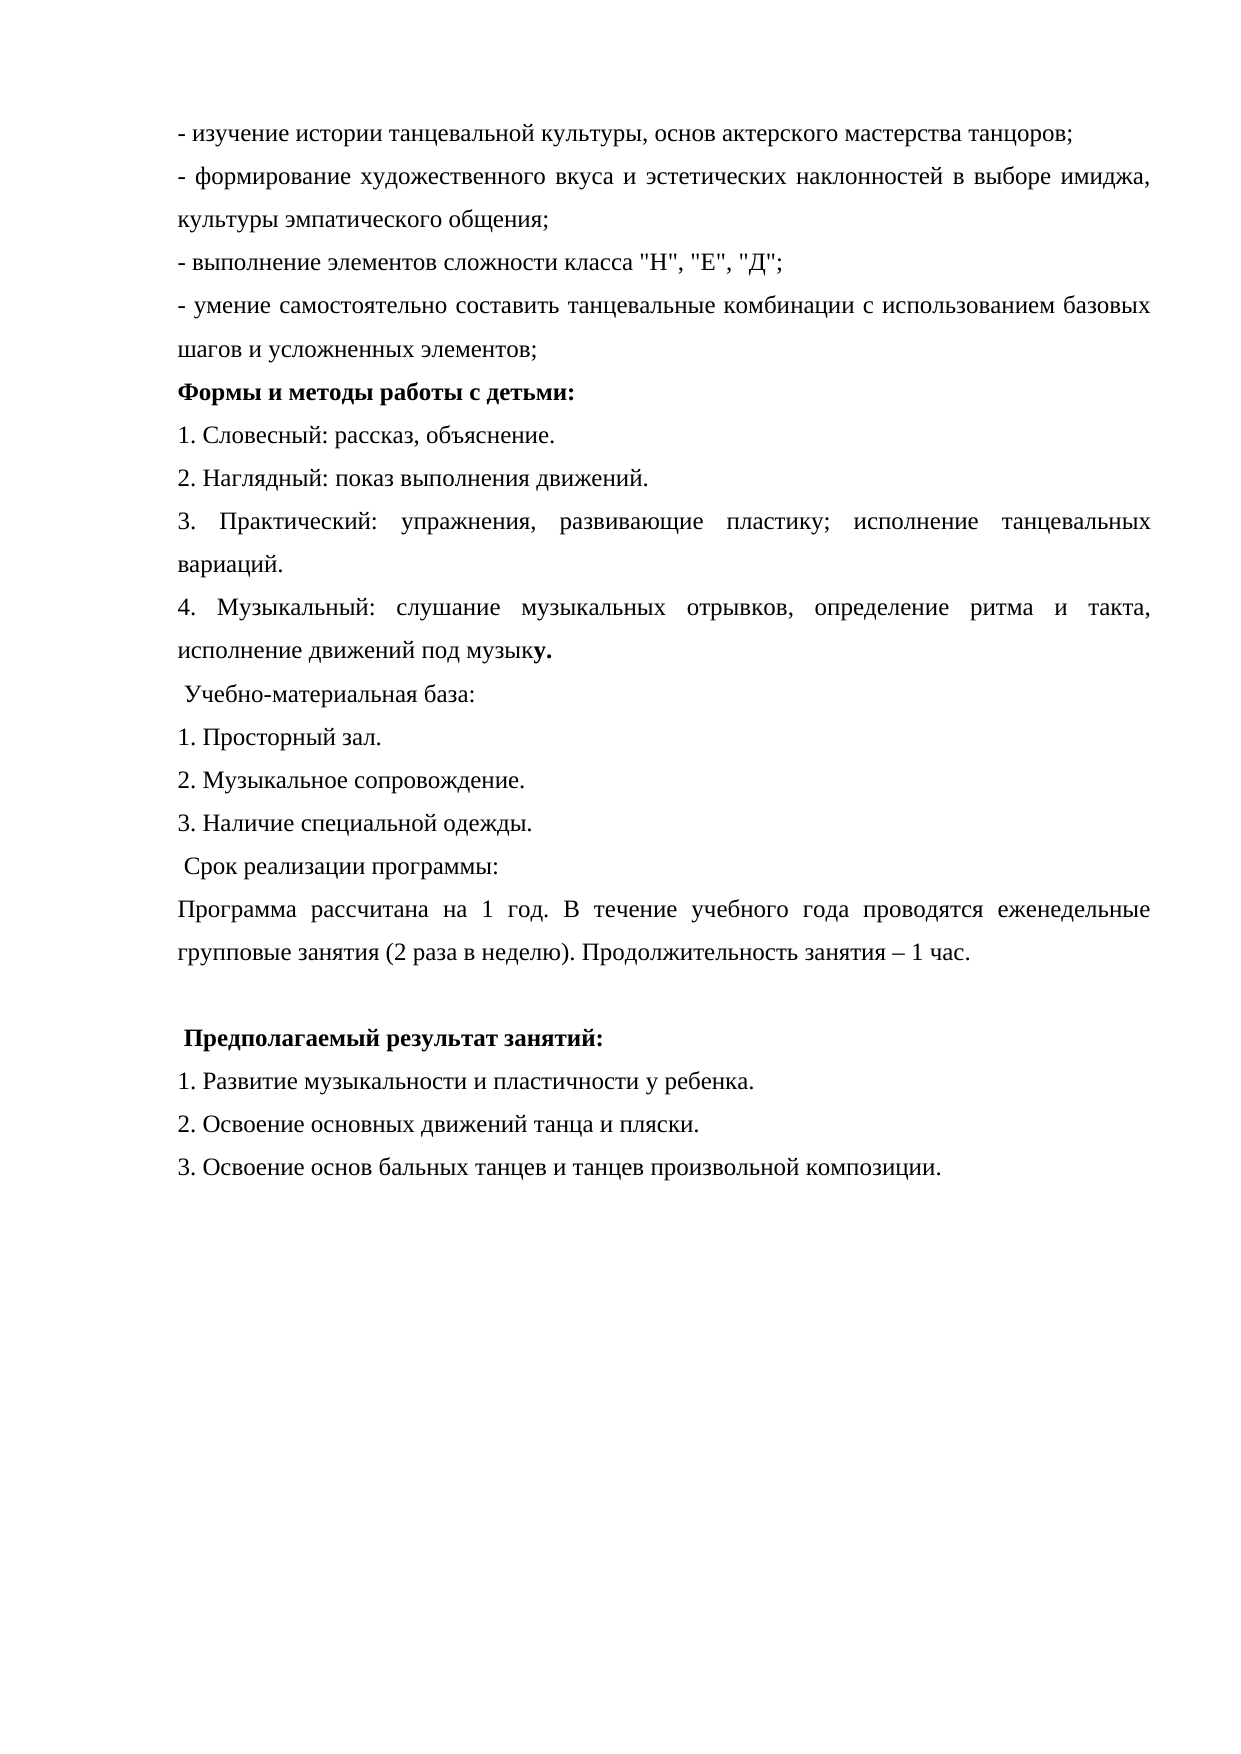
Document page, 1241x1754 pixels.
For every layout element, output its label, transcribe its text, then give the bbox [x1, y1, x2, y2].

text 2. Освоение основных движений танца и пляски. [177, 1109, 1152, 1138]
text 2. Наглядный: показ выполнения движений. [177, 463, 1152, 492]
text - умение самостоятельно составить танцевальные комбинации с использованием базовых шагов и усложненных элементов; [177, 291, 1152, 362]
text 3. Наличие специальной одежды. [177, 808, 1152, 837]
text Срок реализации программы: [177, 851, 1152, 880]
text Формы и методы работы с детьми: [177, 377, 1152, 406]
text 1. Просторный зал. [177, 722, 1152, 751]
text - изучение истории танцевальной культуры, основ актерского мастерства танцоров; [177, 118, 1152, 147]
text 1. Словесный: рассказ, объяснение. [177, 420, 1152, 449]
text Предполагаемый результат занятий: [177, 1023, 1152, 1051]
text 2. Музыкальное сопровождение. [177, 765, 1152, 794]
text Программа рассчитана на 1 год. В течение учебного года проводятся еженедельные групповые занятия (2 раза в неделю). Продолжительность занятия – 1 час. [177, 894, 1152, 966]
text - выполнение элементов сложности класса "Н", "Е", "Д"; [177, 247, 1152, 276]
text 3. Освоение основ бальных танцев и танцев произвольной композиции. [177, 1152, 1152, 1181]
text - формирование художественного вкуса и эстетических наклонностей в выборе имиджа, культуры эмпатического общения; [177, 161, 1152, 233]
text Учебно-материальная база: [177, 679, 1152, 707]
text 4. Музыкальный: слушание музыкальных отрывков, определение ритма и такта, исполнение движений под музыку. [177, 592, 1152, 664]
text 1. Развитие музыкальности и пластичности у ребенка. [177, 1066, 1152, 1094]
text 3. Практический: упражнения, развивающие пластику; исполнение танцевальных вариаций. [177, 506, 1152, 578]
